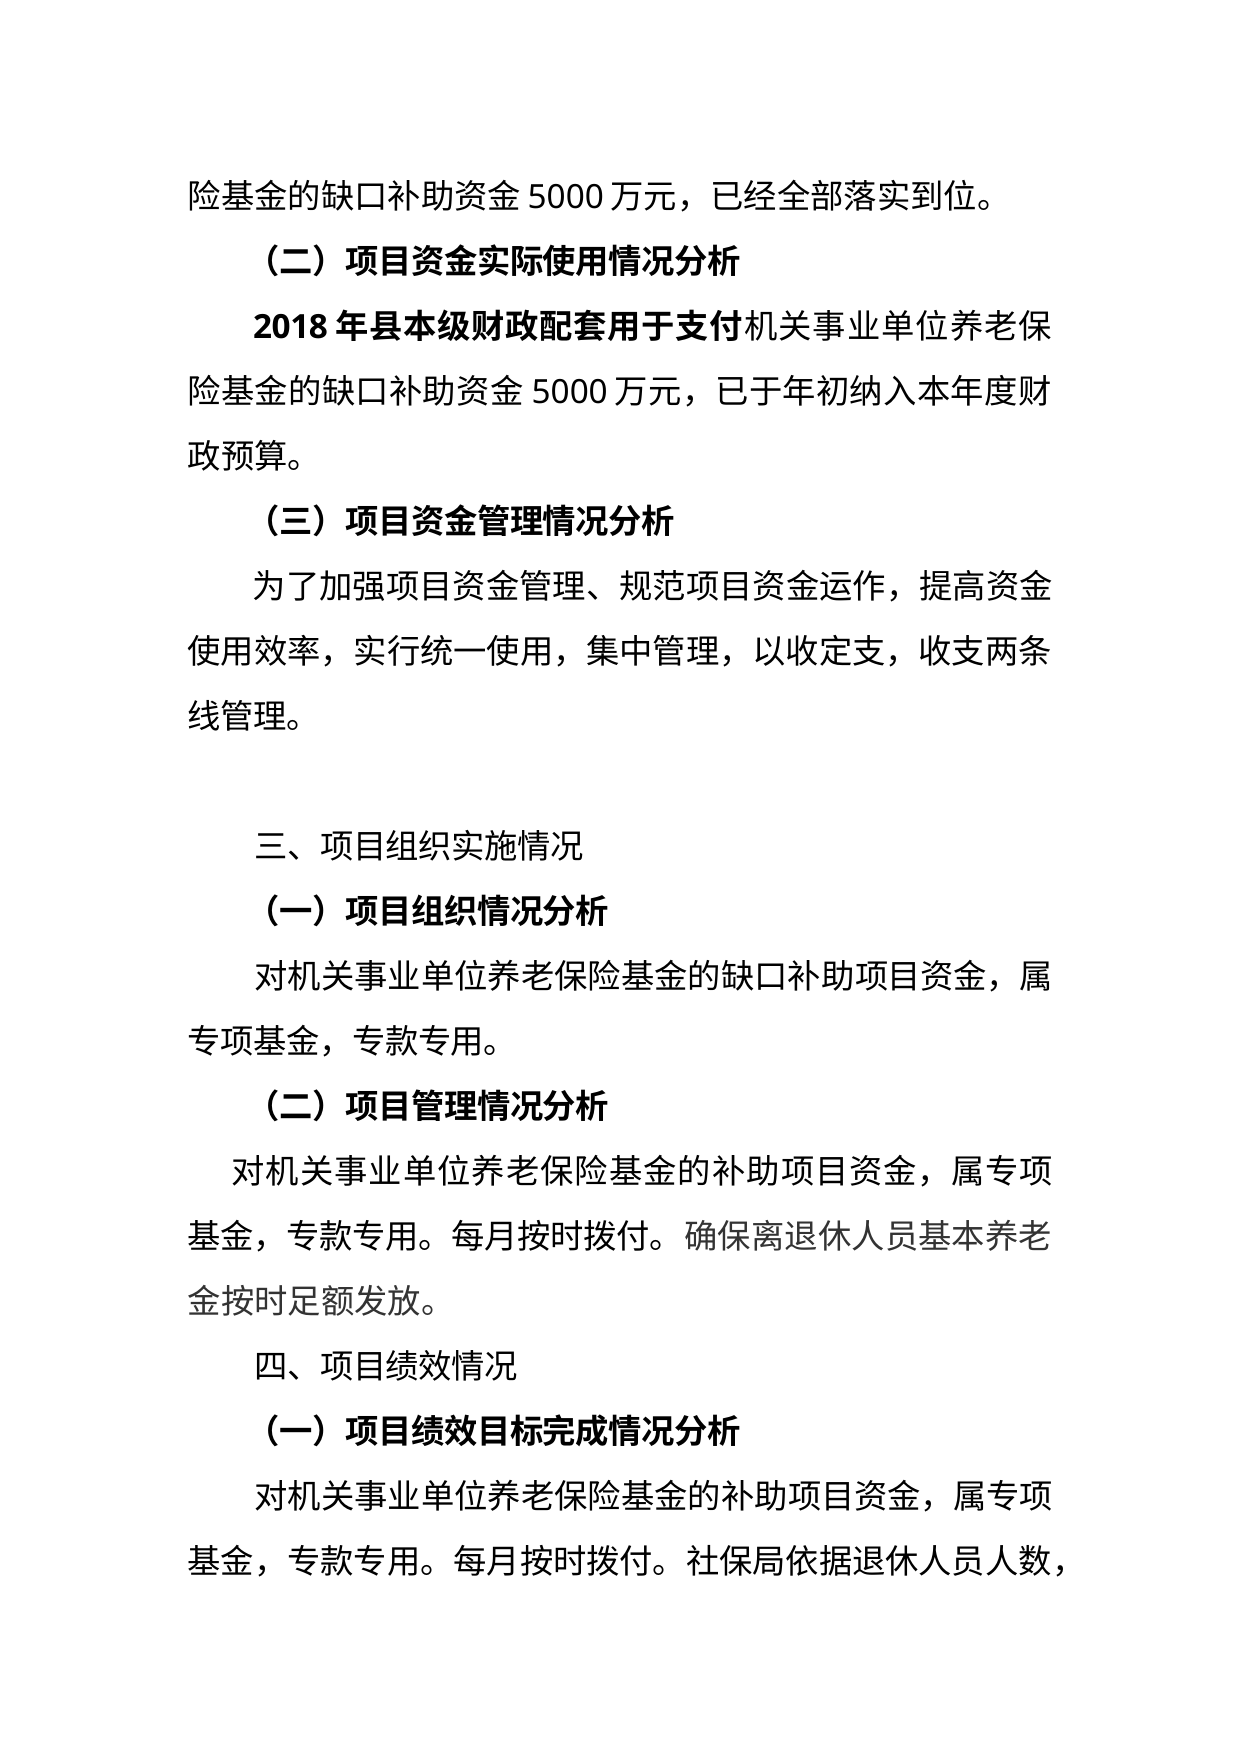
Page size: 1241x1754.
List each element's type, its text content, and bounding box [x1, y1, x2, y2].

text 对机关事业单位养老保险基金的补助项目资金，属专项基金，专款专用。每月按时拨付。确保离退休人员基本养老金按时足额发放。 [187, 1137, 1053, 1332]
text （二）项目管理情况分析 [187, 1072, 1053, 1137]
text 为了加强项目资金管理、规范项目资金运作，提高资金使用效率，实行统一使用，集中管理，以收定支，收支两条线管理。 [187, 552, 1053, 747]
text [187, 1462, 1053, 1592]
text （三）项目资金管理情况分析 [187, 487, 1053, 552]
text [187, 162, 1053, 227]
text 对机关事业单位养老保险基金的缺口补助项目资金，属专项基金，专款专用。 [187, 942, 1053, 1072]
text 四、项目绩效情况 [187, 1332, 1053, 1397]
text 三、项目组织实施情况 [187, 812, 1053, 877]
text 2018年县本级财政配套用于支付机关事业单位养老保险基金的缺口补助资金5000万元，已于年初纳入本年度财政预算。 [187, 292, 1053, 487]
text （一）项目组织情况分析 [187, 877, 1053, 942]
text （一）项目绩效目标完成情况分析 [187, 1397, 1053, 1462]
text （二）项目资金实际使用情况分析 [187, 227, 1053, 292]
